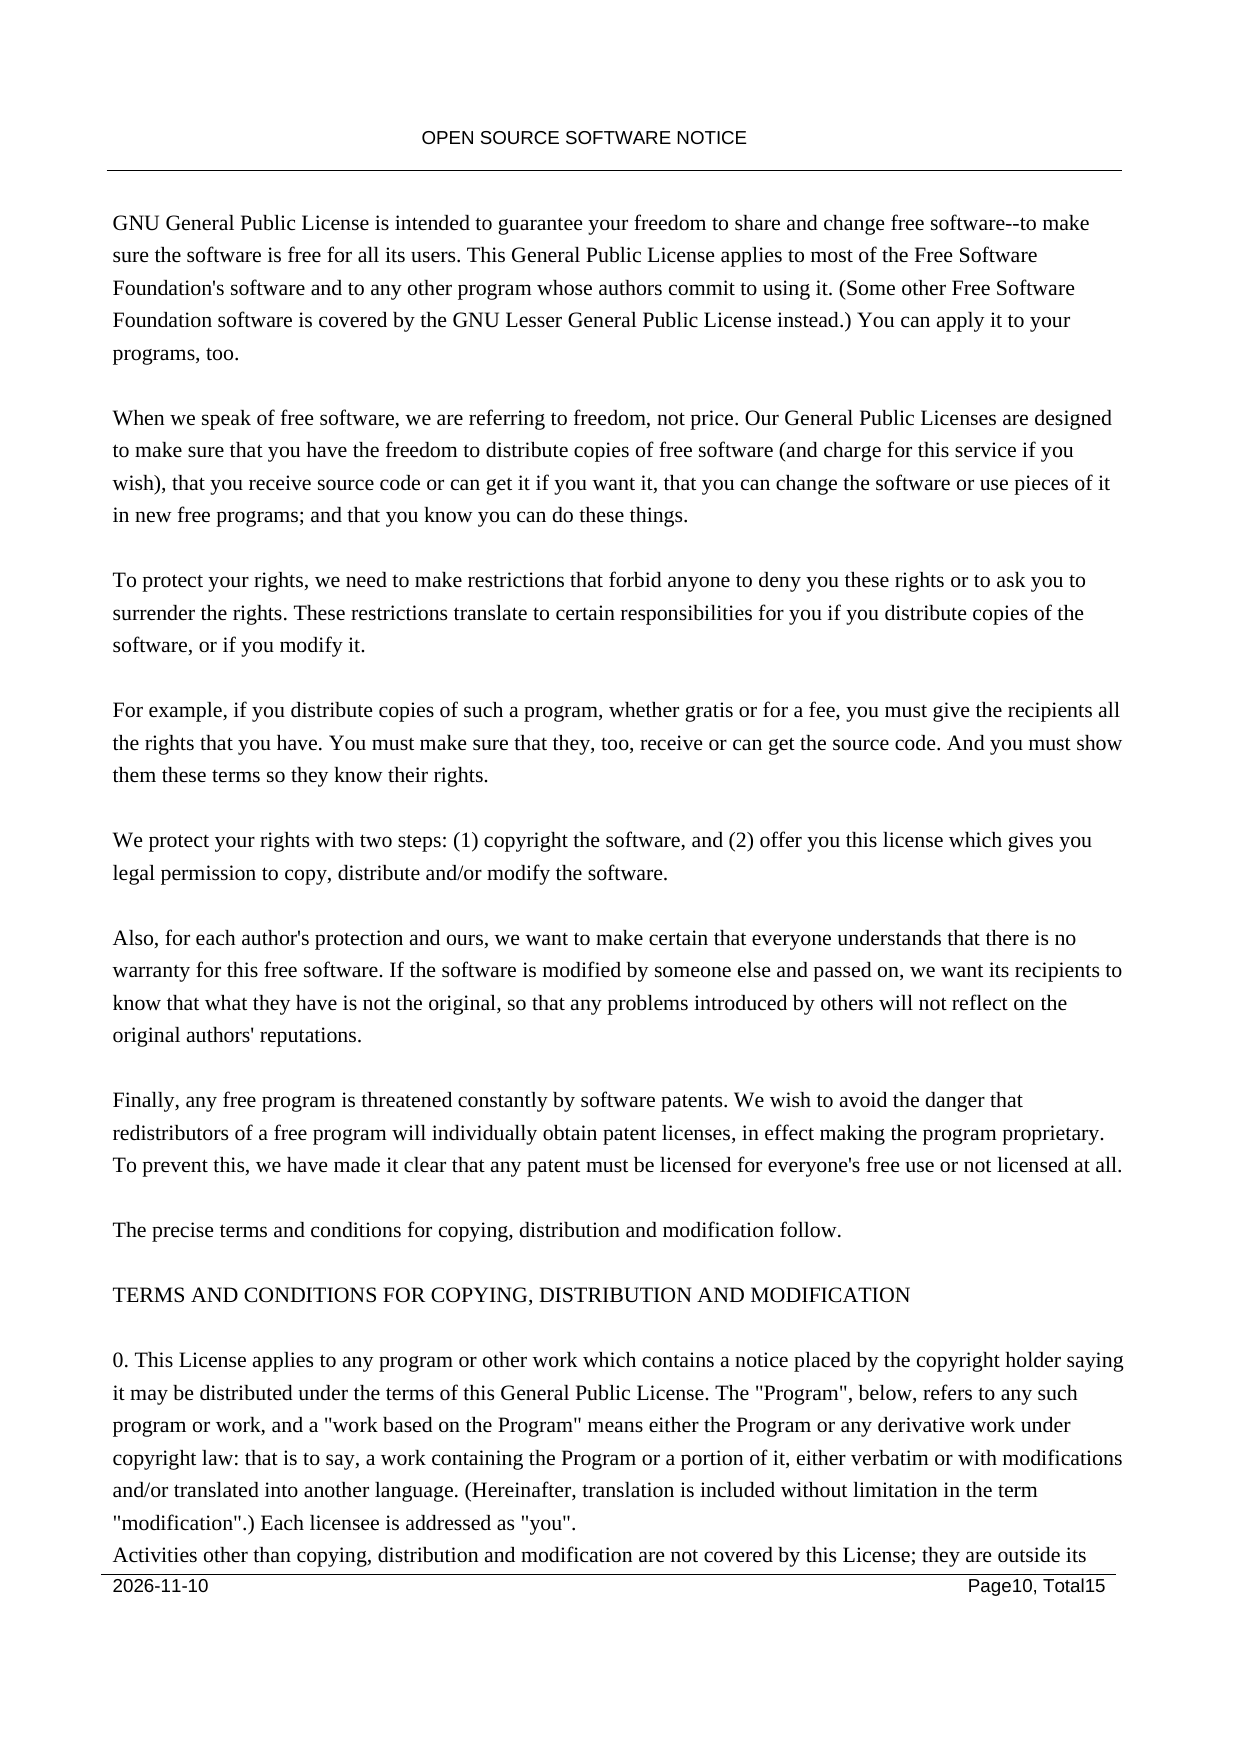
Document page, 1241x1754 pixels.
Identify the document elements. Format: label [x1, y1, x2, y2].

text [112, 206, 1128, 1571]
